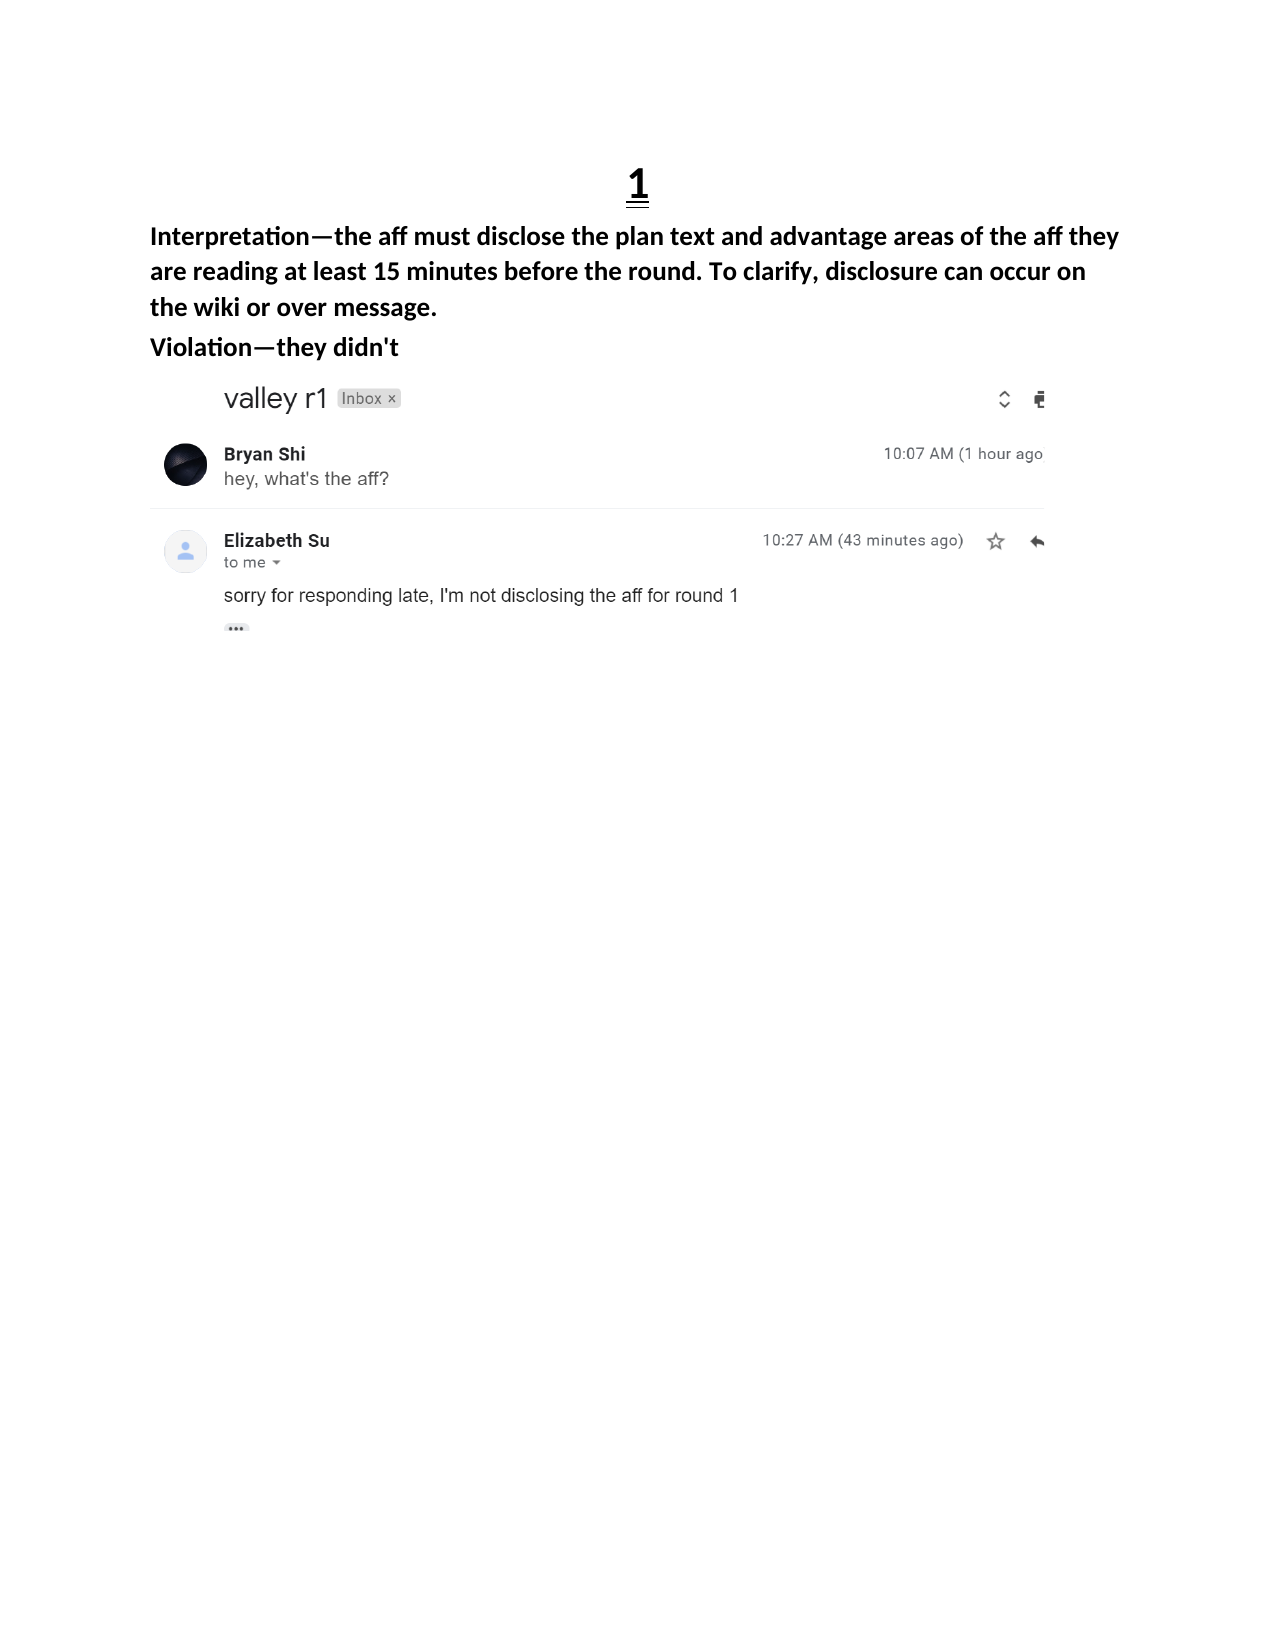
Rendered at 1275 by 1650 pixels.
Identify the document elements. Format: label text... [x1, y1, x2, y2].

subtitle Violation—they didn't [150, 330, 1125, 363]
picture [150, 365, 1045, 631]
subtitle 1 [150, 154, 1125, 210]
subtitle Interpretation—the aff must disclose the plan text and advantage areas of the aff they are reading at least 15 minutes before the round. To clarify, disclosure can occur on the wiki or over message. [150, 219, 1125, 323]
